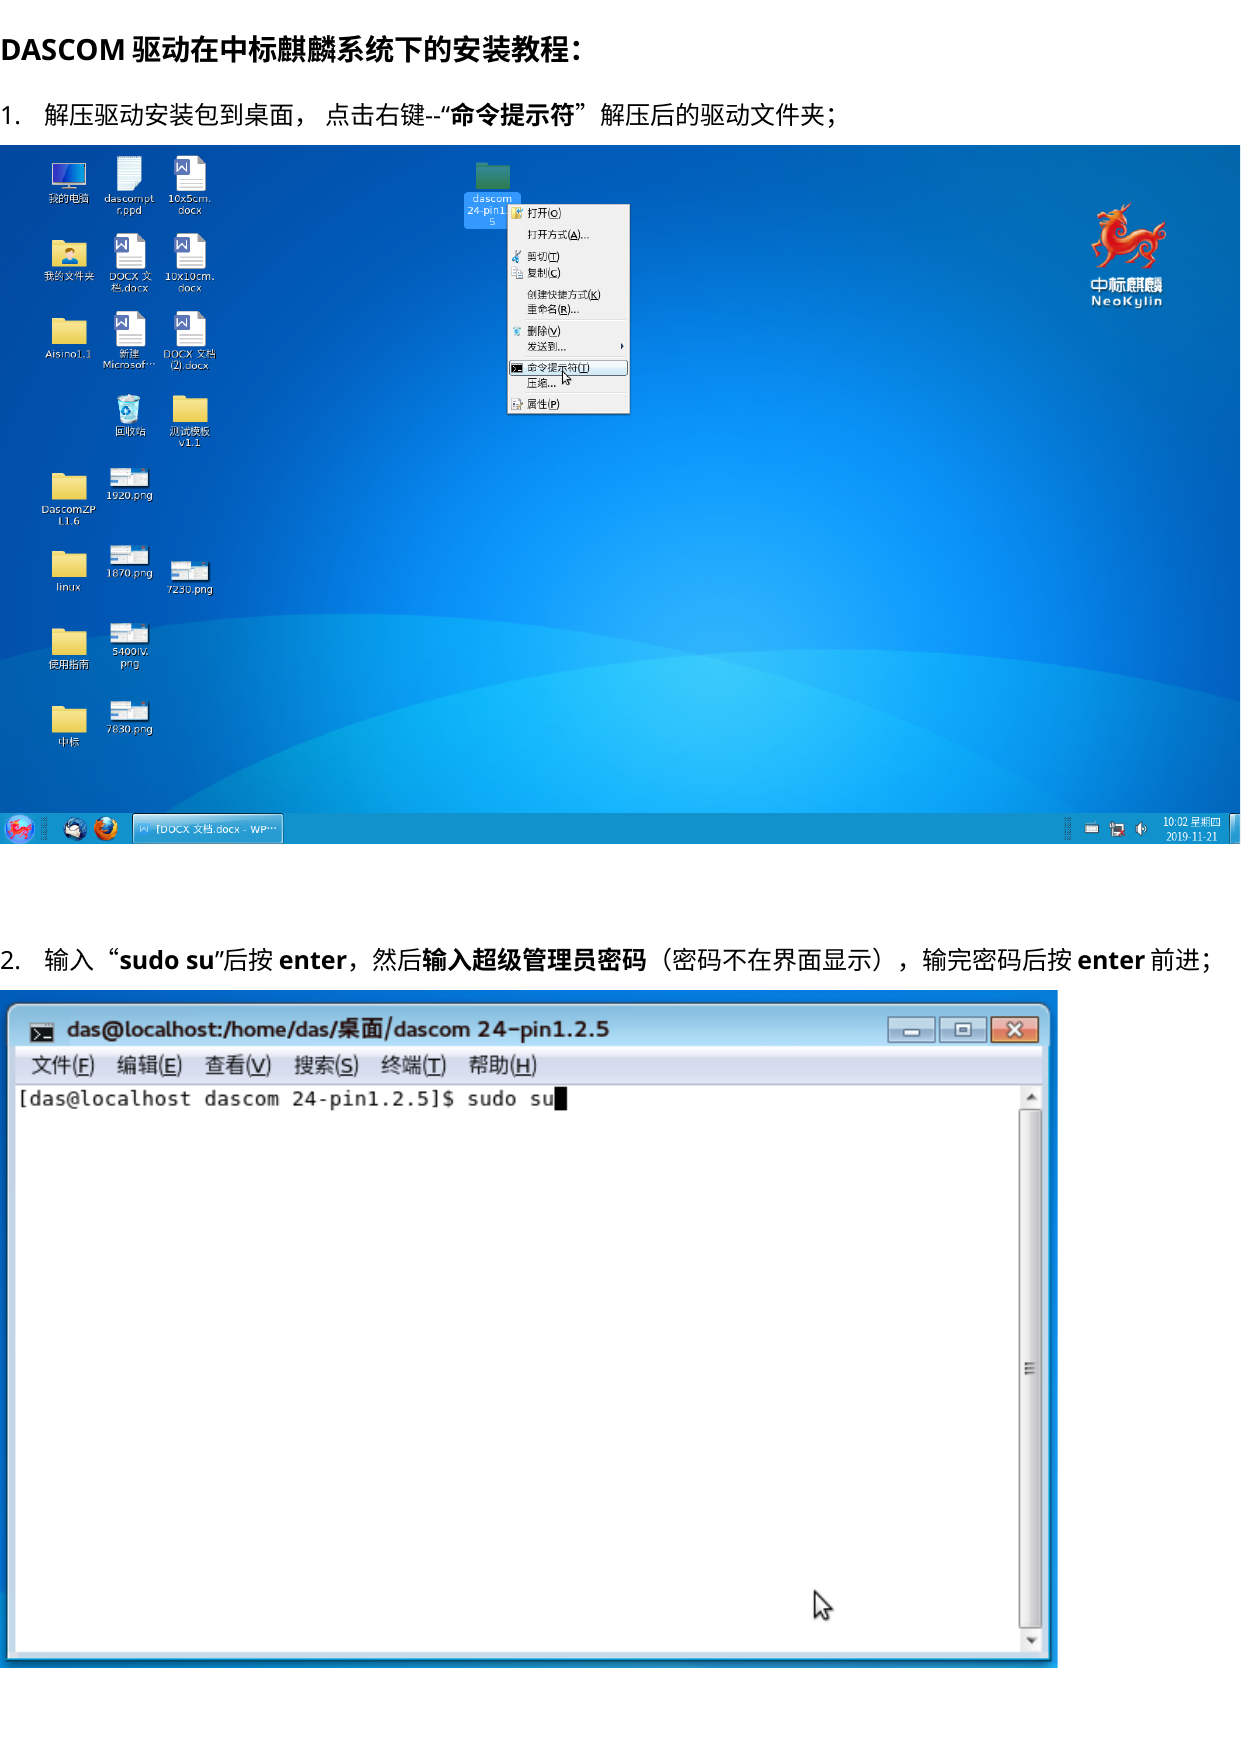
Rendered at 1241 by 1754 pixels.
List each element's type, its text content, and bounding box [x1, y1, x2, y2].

list 输入“sudo su”后按enter，然后输入超级管理员密码（密码不在界面显示），输完密码后按enter前进； [0, 926, 1240, 991]
picture [225, 1662, 256, 1668]
picture [0, 145, 1241, 844]
picture [0, 990, 1058, 1668]
text DASCOM驱动在中标麒麟系统下的安装教程： [0, 16, 1240, 81]
list 解压驱动安装包到桌面， 点击右键--“命令提示符”解压后的驱动文件夹； [0, 81, 1240, 145]
